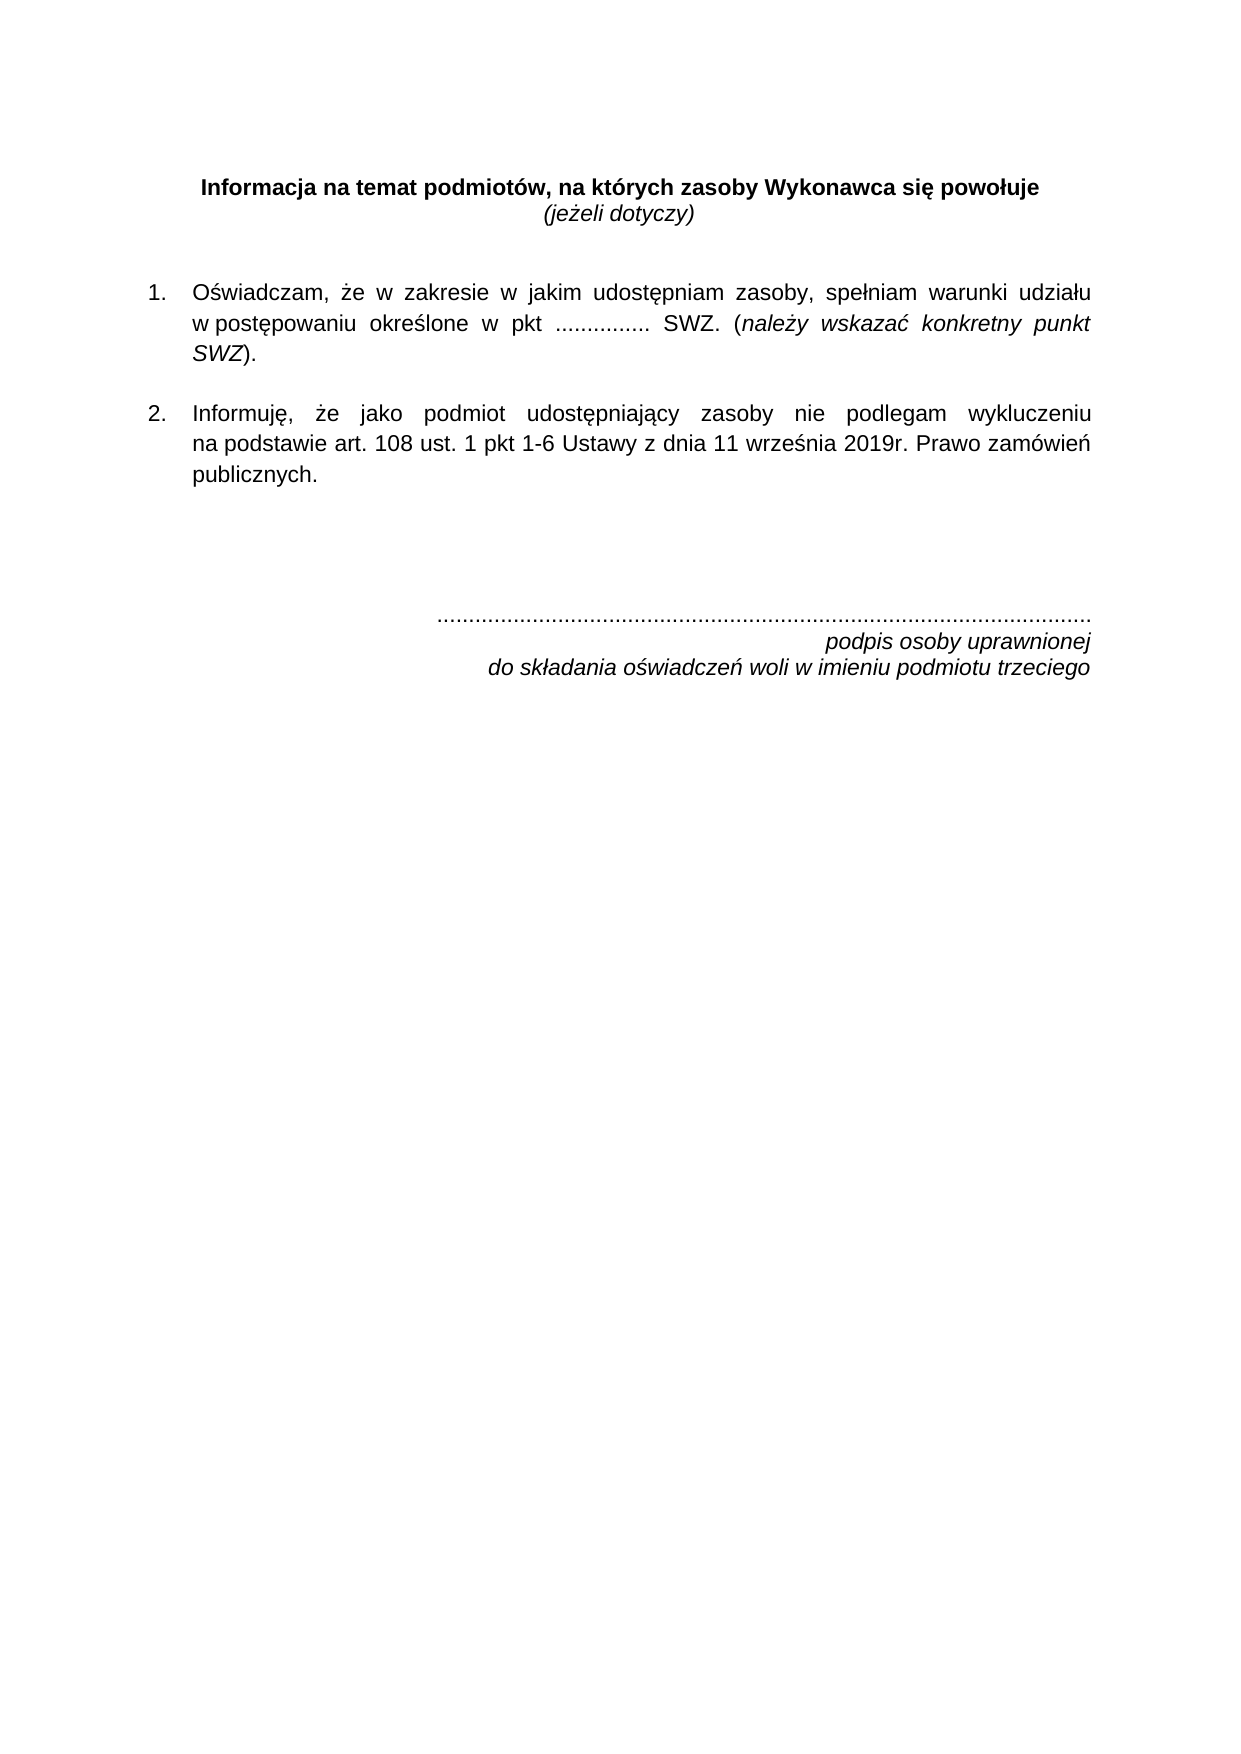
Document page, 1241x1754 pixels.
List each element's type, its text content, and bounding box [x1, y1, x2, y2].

text do składania oświadczeń woli w imieniu podmiotu trzeciego [148, 654, 1093, 680]
text Informacja na temat podmiotów, na których zasoby Wykonawca się powołuje [148, 174, 1093, 200]
list Oświadczam, że w zakresie w jakim udostępniam zasoby, spełniam warunki udziału w postępowaniu określone w pkt ............... SWZ. (należy wskazać konkretny punkt SWZ). [148, 279, 1093, 366]
text ....................................................................................................... [148, 601, 1093, 628]
text podpis osoby uprawnionej [148, 628, 1093, 654]
list Informuję, że jako podmiot udostępniający zasoby nie podlegam wykluczeniu na podstawie art. 108 ust. 1 pkt 1-6 Ustawy z dnia 11 września 2019r. Prawo zamówień publicznych. [148, 400, 1093, 487]
text (jeżeli dotyczy) [148, 200, 1093, 227]
